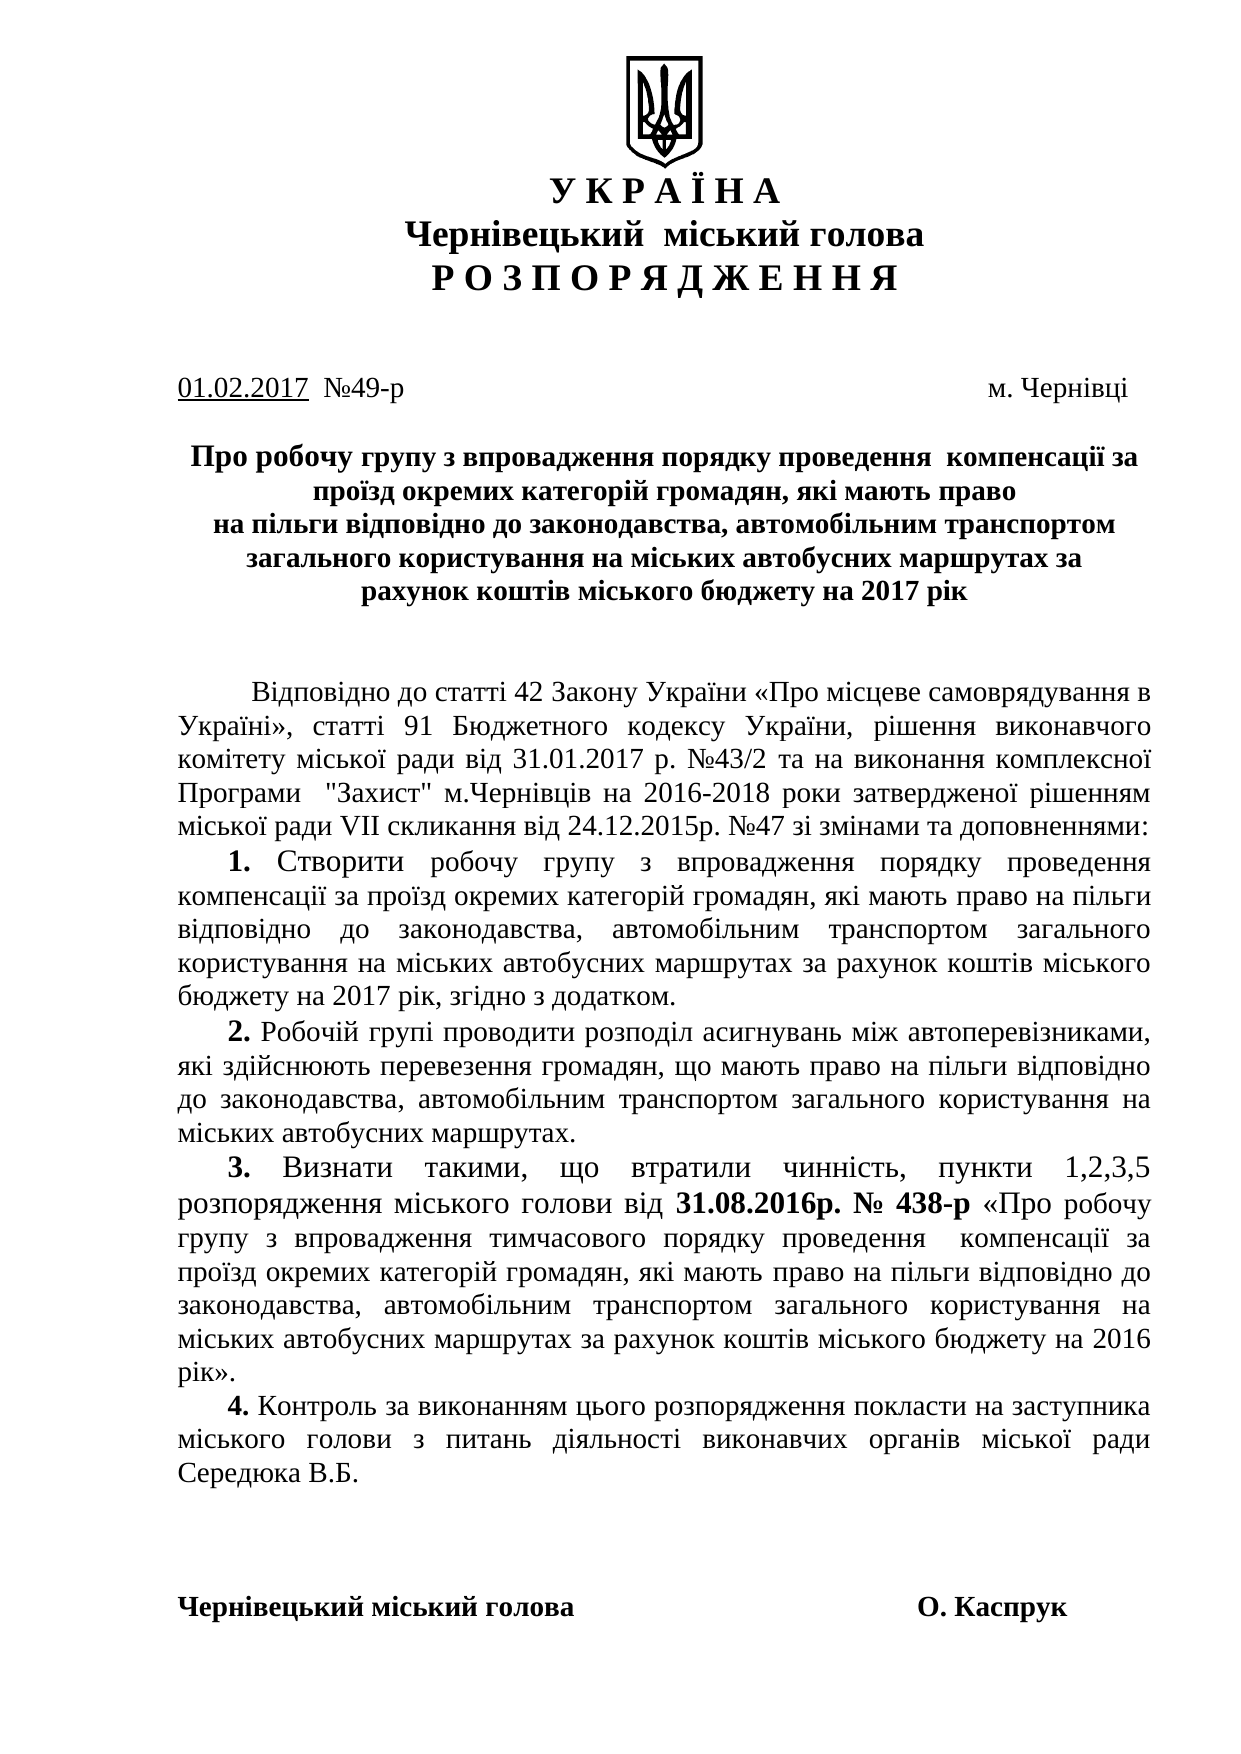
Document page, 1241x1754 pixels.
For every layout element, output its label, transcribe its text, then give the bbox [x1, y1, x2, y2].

text 01.02.2017 №49-р м. Чернівці [177, 370, 1152, 403]
text Відповідно до статті 42 Закону України «Про місцеве самоврядування в Україні», статті 91 Бюджетного кодексу України, рішення виконавчого комітету міської ради від 31.01.2017 р. №43/2 та на виконання комплексної Програми "Захист" м.Чернівців на 2016-2018 роки затвердженої рішенням міської ради VІІ скликання від 24.12.2015р. №47 зі змінами та доповненнями: [551, 674, 1152, 741]
text Чернівецький міський голова [177, 212, 1152, 255]
text 2. Робочій групі проводити розподіл асигнувань між автоперевізниками, які здійснюють перевезення громадян, що мають право на пільги відповідно до законодавства, автомобільним транспортом загального користування на міських автобусних маршрутах. [177, 1012, 1152, 1148]
text на пільги відповідно до законодавства, автомобільним транспортом загального користування на міських автобусних маршрутах за [177, 506, 1152, 573]
text 3. Визнати такими, що втратили чинність, пункти 1,2,3,5 розпорядження міського голови від 31.08.2016р. № 438-р «Про робочу групу з впровадження тимчасового порядку проведення компенсації за проїзд окремих категорій громадян, які мають право на пільги відповідно до законодавства, автомобільним транспортом загального користування на міських автобусних маршрутах за рахунок коштів міського бюджету на 2016 рік». [177, 1148, 1152, 1388]
text Відповідно до статті 42 Закону України «Про місцеве самоврядування в Україні», статті 91 Бюджетного кодексу України, рішення виконавчого комітету міської ради від 31.01.2017 р. №43/2 та на виконання комплексної Програми "Захист" м.Чернівців на 2016-2018 роки затвердженої рішенням міської ради VІІ скликання від 24.12.2015р. №47 зі змінами та доповненнями: [177, 674, 778, 775]
text У К Р А Ї Н А [177, 169, 1152, 212]
subtitle Р О З П О Р Я Д Ж Е Н Н Я [177, 255, 1152, 298]
text Чернівецький міський голова О. Каспрук [177, 1589, 1152, 1623]
text 1. Створити робочу групу з впровадження порядку проведення компенсації за проїзд окремих категорій громадян, які мають право на пільги відповідно до законодавства, автомобільним транспортом загального користування на міських автобусних маршрутах за рахунок коштів міського бюджету на 2017 рік, згідно з додатком. [177, 842, 1152, 1012]
text Про робочу групу з впровадження порядку проведення компенсації за проїзд окремих категорій громадян, які мають право [177, 437, 1152, 506]
text рахунок коштів міського бюджету на 2017 рік [177, 573, 1152, 607]
text 4. Контроль за виконанням цього розпорядження покласти на заступника міського голови з питань діяльності виконавчих органів міської ради Середюка В.Б. [177, 1388, 1152, 1489]
